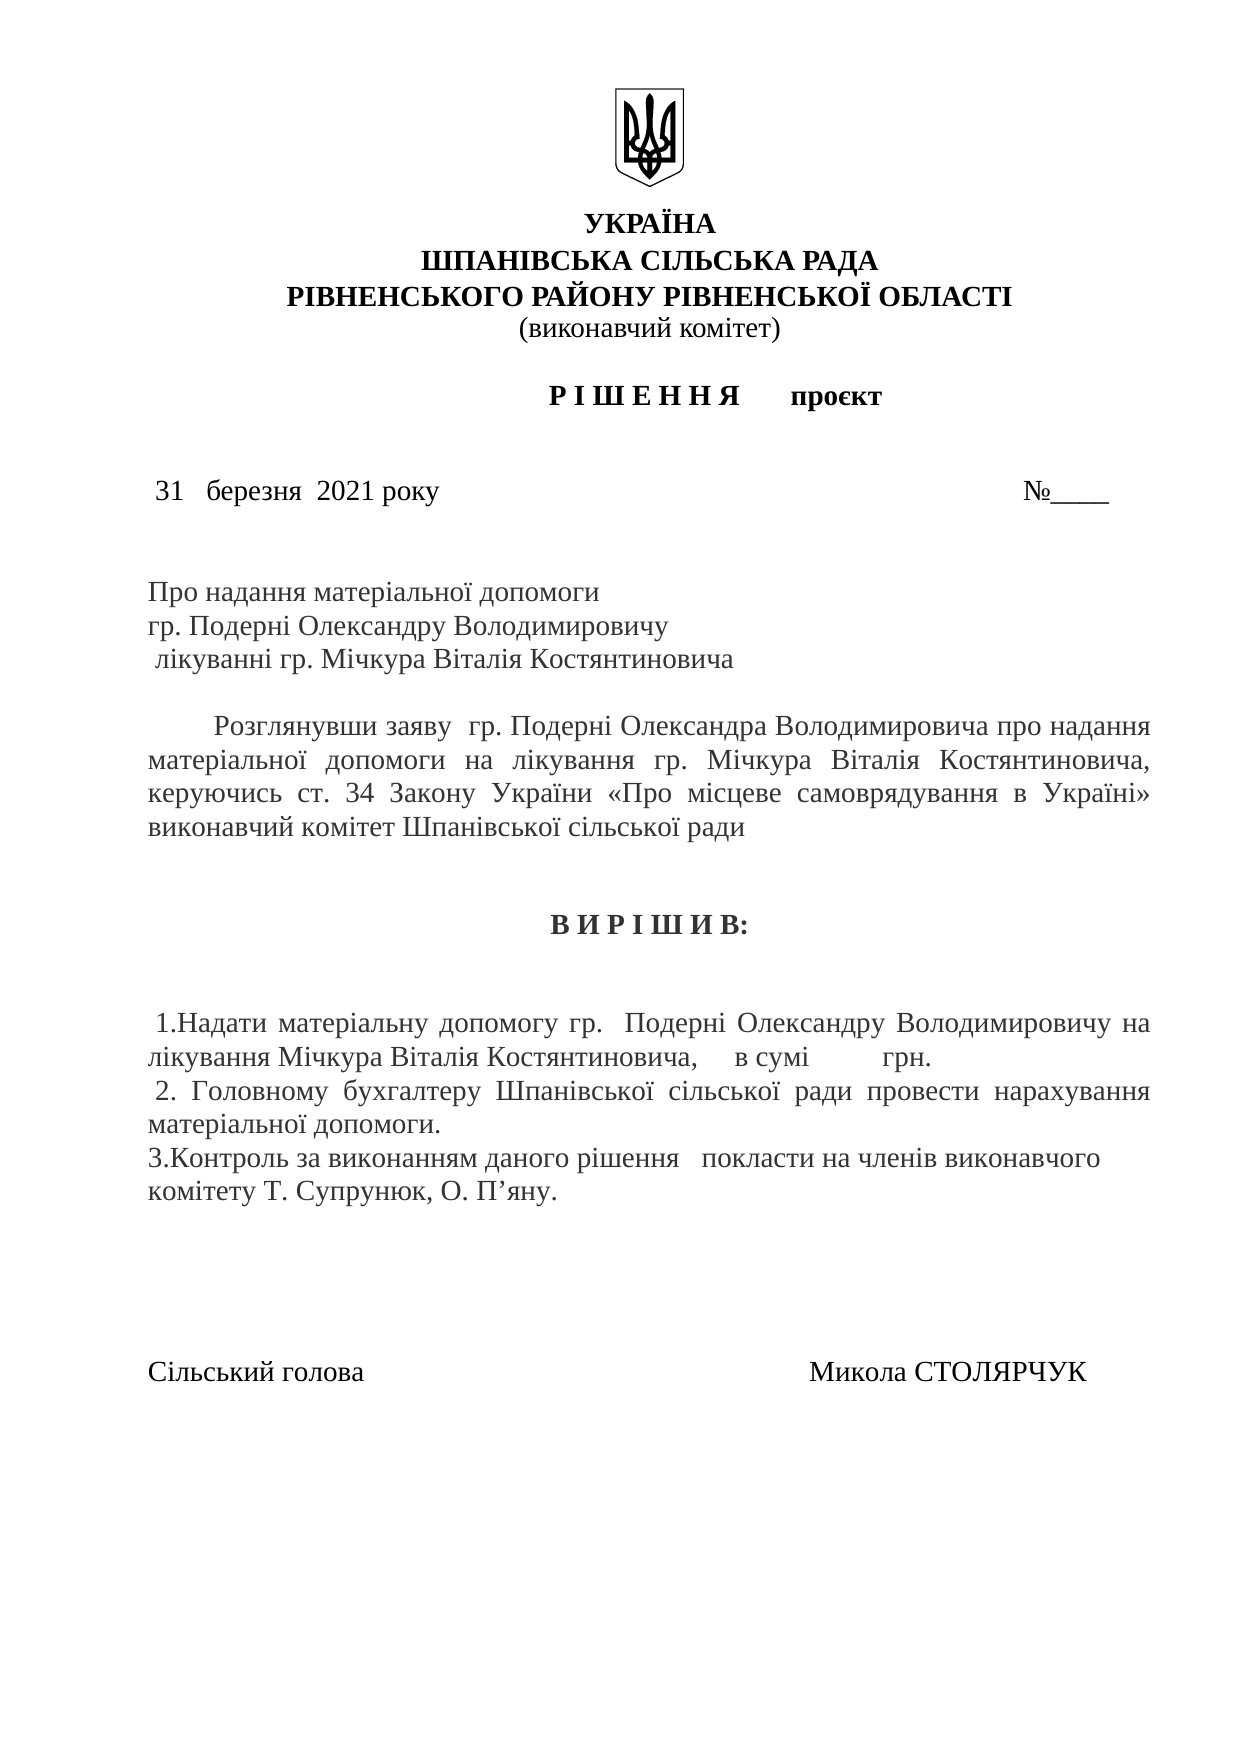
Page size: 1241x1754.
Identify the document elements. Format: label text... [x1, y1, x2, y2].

text Про надання матеріальної допомоги [148, 574, 1152, 608]
text гр. Подерні Олександру Володимировичу [148, 608, 1152, 641]
text 3.Контроль за виконанням даного рішення покласти на членів виконавчого комітету Т. Супрунюк, О. П’яну. [148, 1140, 1152, 1207]
subtitle ШПАНІВСЬКА сільська рада [148, 252, 838, 275]
text В И Р І Ш И В: [148, 907, 1152, 941]
text Р І Ш Е Н Н Я проєкт [148, 378, 1152, 411]
text 2. Головному бухгалтеру Шпанівської сільської ради провести нарахування матеріальної допомоги. [148, 1073, 1152, 1140]
text Розглянувши заяву гр. Подерні Олександра Володимировича про надання матеріальної допомоги на лікування гр. Мічкура Віталія Костянтиновича, керуючись ст. 34 Закону України «Про місцеве самоврядування в Україні» виконавчий комітет Шпанівської сільської ради [148, 708, 1152, 842]
text 1.Надати матеріальну допомогу гр. Подерні Олександру Володимировичу на лікування Мічкура Віталія Костянтиновича, в сумі грн. [148, 1006, 1152, 1073]
text РІВНЕНСЬКОГО РАЙОНУ РІВНЕНСЬКОЇ ОБЛАСТІ [148, 288, 1152, 311]
text (виконавчий комітет) [148, 311, 1152, 344]
text лікуванні гр. Мічкура Віталія Костянтиновича [148, 641, 1152, 675]
text Сільський голова Микола СТОЛЯРЧУК [148, 1354, 1152, 1388]
text 31 березня 2021 року №____ [148, 473, 1152, 507]
text Україна [148, 206, 1152, 240]
subtitle ШПАНІВСЬКА сільська рада [856, 252, 1152, 275]
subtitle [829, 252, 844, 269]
